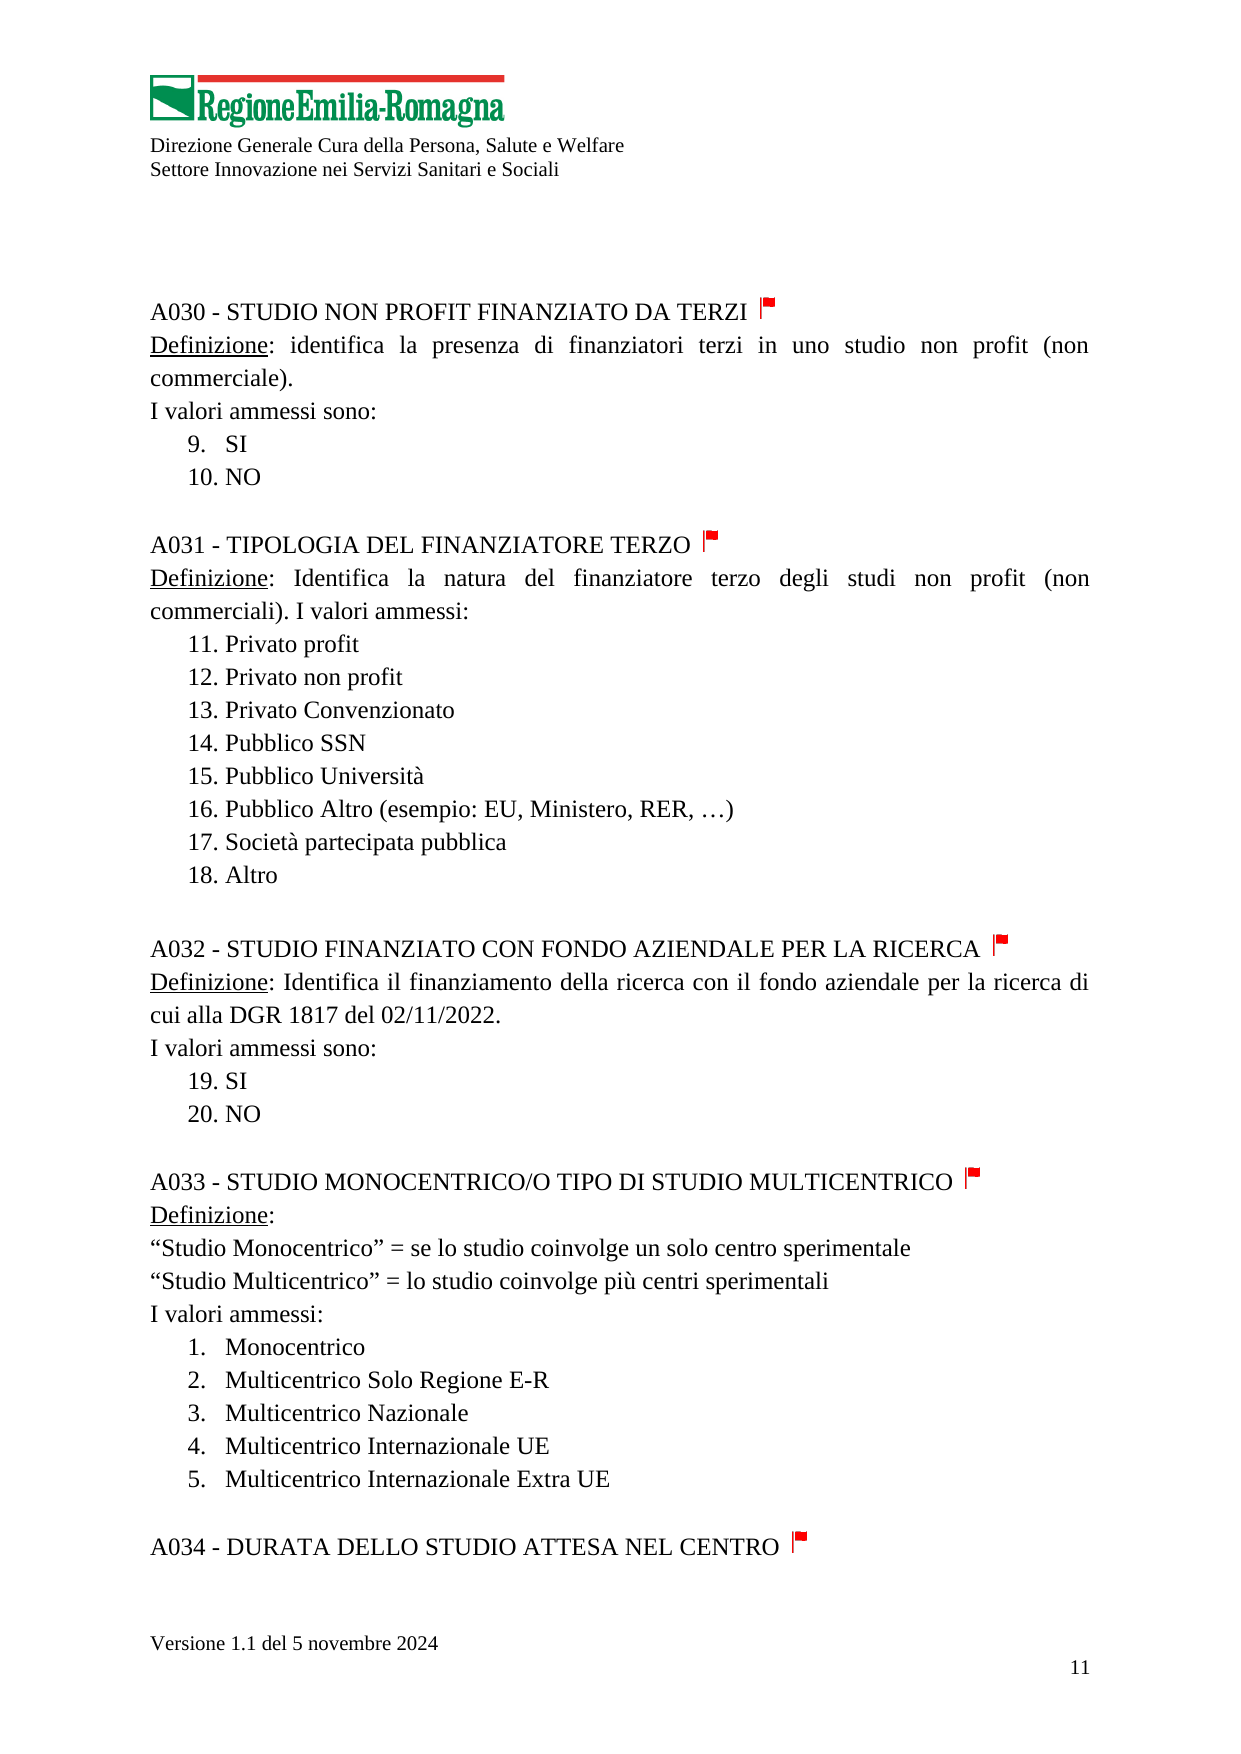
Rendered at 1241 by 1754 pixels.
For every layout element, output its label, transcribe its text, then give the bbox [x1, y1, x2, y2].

list SI [187, 1066, 1090, 1095]
list NO [187, 1099, 1090, 1128]
list Pubblico Università [187, 761, 1090, 790]
text Definizione: [150, 1200, 1090, 1228]
picture [697, 528, 723, 554]
list NO [187, 462, 1090, 491]
picture [754, 295, 780, 321]
text Definizione: Identifica la natura del finanziatore terzo degli studi non profit (non commerciali). I valori ammessi: [150, 563, 1090, 625]
text I valori ammessi sono: [150, 1033, 1090, 1062]
list Privato profit [187, 629, 1090, 658]
list Privato non profit [187, 662, 1090, 691]
list Altro [187, 860, 1090, 889]
list Privato Convenzionato [187, 695, 1090, 724]
picture [786, 1530, 812, 1555]
picture [150, 75, 505, 128]
text “Studio Multicentrico” = lo studio coinvolge più centri sperimentali [150, 1266, 1090, 1294]
list Multicentrico Solo Regione E-R [187, 1365, 1090, 1394]
text A033 - STUDIO MONOCENTRICO/O TIPO DI STUDIO MULTICENTRICO [150, 1165, 1090, 1196]
text I valori ammessi: [150, 1299, 1090, 1328]
list Pubblico SSN [187, 728, 1090, 757]
text A032 - STUDIO FINANZIATO CON FONDO AZIENDALE PER LA RICERCA [150, 932, 1090, 963]
list Multicentrico Nazionale [187, 1398, 1090, 1427]
text A030 - STUDIO NON PROFIT FINANZIATO DA TERZI [150, 295, 1090, 326]
text Definizione: identifica la presenza di finanziatori terzi in uno studio non profit (non commerciale). [150, 330, 1090, 392]
picture [987, 932, 1013, 958]
picture [959, 1165, 985, 1191]
list Pubblico Altro (esempio: EU, Ministero, RER, …) [187, 794, 1090, 823]
list Società partecipata pubblica [187, 827, 1090, 856]
list Multicentrico Internazionale UE [187, 1431, 1090, 1460]
text Definizione: Identifica il finanziamento della ricerca con il fondo aziendale per la ricerca di cui alla DGR 1817 del 02/11/2022. [150, 967, 1090, 1029]
list Multicentrico Internazionale Extra UE [187, 1464, 1090, 1493]
text I valori ammessi sono: [150, 396, 1090, 425]
text A031 - TIPOLOGIA DEL FINANZIATORE TERZO [150, 528, 1090, 559]
list SI [187, 429, 1090, 458]
list Monocentrico [187, 1332, 1090, 1361]
text A034 - DURATA DELLO STUDIO ATTESA NEL CENTRO [150, 1530, 1090, 1560]
text “Studio Monocentrico” = se lo studio coinvolge un solo centro sperimentale [150, 1233, 1090, 1262]
